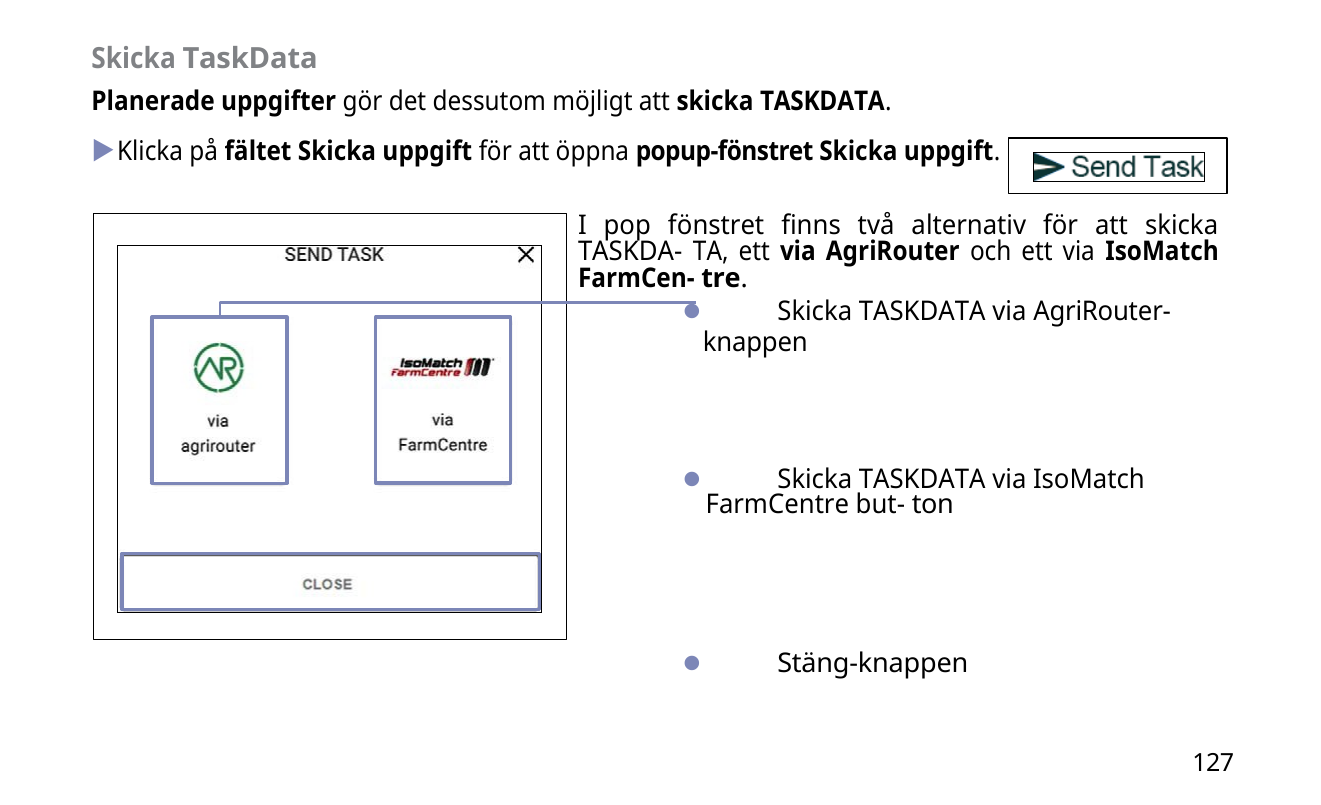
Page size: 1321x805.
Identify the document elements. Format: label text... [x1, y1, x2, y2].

text I pop fönstret finns två alternativ för att skicka TASKDA- TA, ett via AgriRouter och ett via IsoMatch FarmCen- tre. [578, 213, 1219, 296]
text Planerade uppgifter gör det dessutom möjligt att skicka TASKDATA. [91, 81, 1258, 118]
list Skicka TASKDATA via IsoMatch FarmCentre but- ton [682, 467, 1228, 521]
picture [154, 319, 285, 482]
list Stäng-knappen [682, 644, 1258, 681]
picture [118, 246, 541, 612]
picture [1034, 168, 1204, 181]
subtitle Skicka TaskData [91, 37, 1258, 77]
picture [124, 555, 538, 608]
list Klicka på fältet Skicka uppgift för att öppna popup-fönstret Skicka uppgift. [91, 131, 1258, 168]
list Skicka TASKDATA via AgriRouter-knappen [682, 296, 1258, 357]
